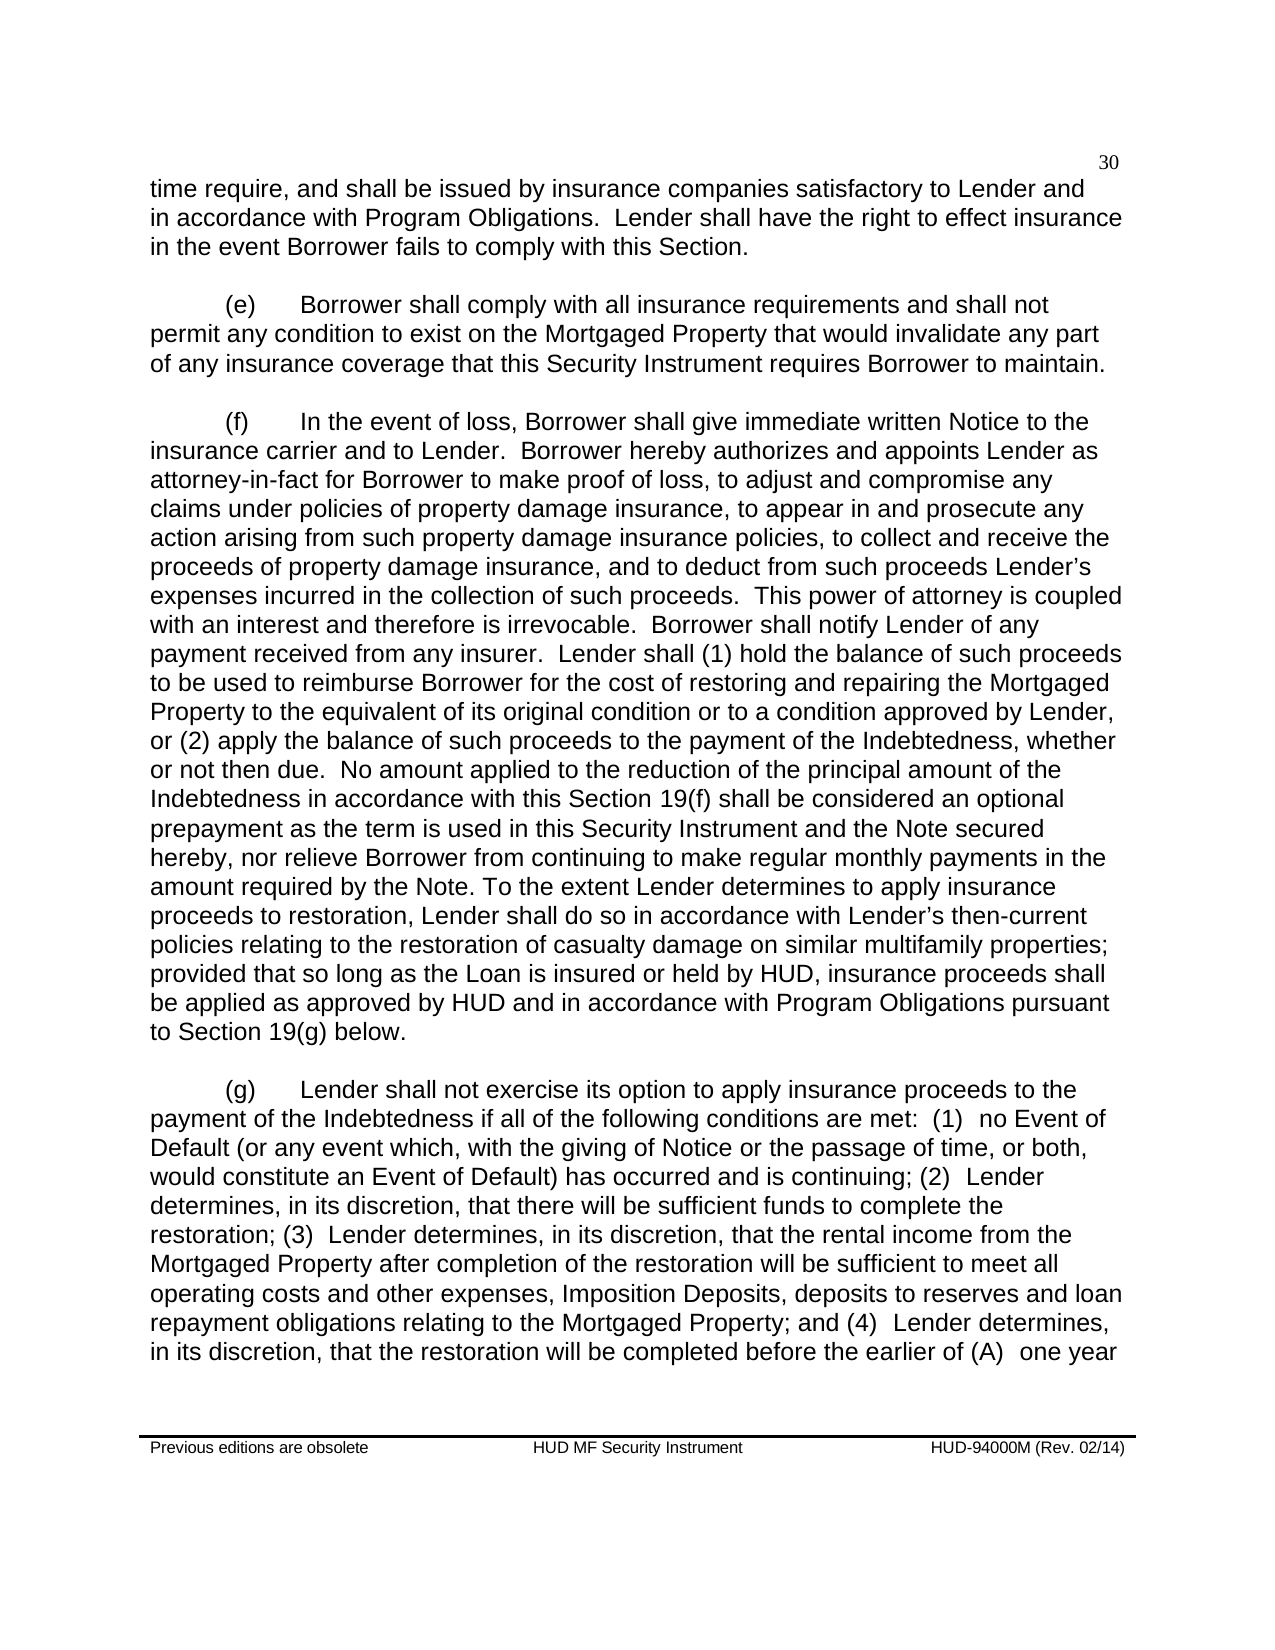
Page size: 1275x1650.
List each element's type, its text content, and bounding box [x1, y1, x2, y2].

text (f) In the event of loss, Borrower shall give immediate written Notice to the insurance carrier and to Lender. Borrower hereby authorizes and appoints Lender as attorney-in-fact for Borrower to make proof of loss, to adjust and compromise any claims under policies of property damage insurance, to appear in and prosecute any action arising from such property damage insurance policies, to collect and receive the proceeds of property damage insurance, and to deduct from such proceeds Lender’s expenses incurred in the collection of such proceeds. This power of attorney is coupled with an interest and therefore is irrevocable. Borrower shall notify Lender of any payment received from any insurer. Lender shall (1) hold the balance of such proceeds to be used to reimburse Borrower for the cost of restoring and repairing the Mortgaged Property to the equivalent of its original condition or to a condition approved by Lender, or (2) apply the balance of such proceeds to the payment of the Indebtedness, whether or not then due. No amount applied to the reduction of the principal amount of the Indebtedness in accordance with this Section 19(f) shall be considered an optional prepayment as the term is used in this Security Instrument and the Note secured hereby, nor relieve Borrower from continuing to make regular monthly payments in the amount required by the Note. To the extent Lender determines to apply insurance proceeds to restoration, Lender shall do so in accordance with Lender’s then-current policies relating to the restoration of casualty damage on similar multifamily properties; provided that so long as the Loan is insured or held by HUD, insurance proceeds shall be applied as approved by HUD and in accordance with Program Obligations pursuant to Section 19(g) below. [150, 407, 1125, 1046]
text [150, 174, 1125, 261]
text (e) Borrower shall comply with all insurance requirements and shall not permit any condition to exist on the Mortgaged Property that would invalidate any part of any insurance coverage that this Security Instrument requires Borrower to maintain. [150, 290, 1125, 377]
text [150, 1075, 1125, 1366]
